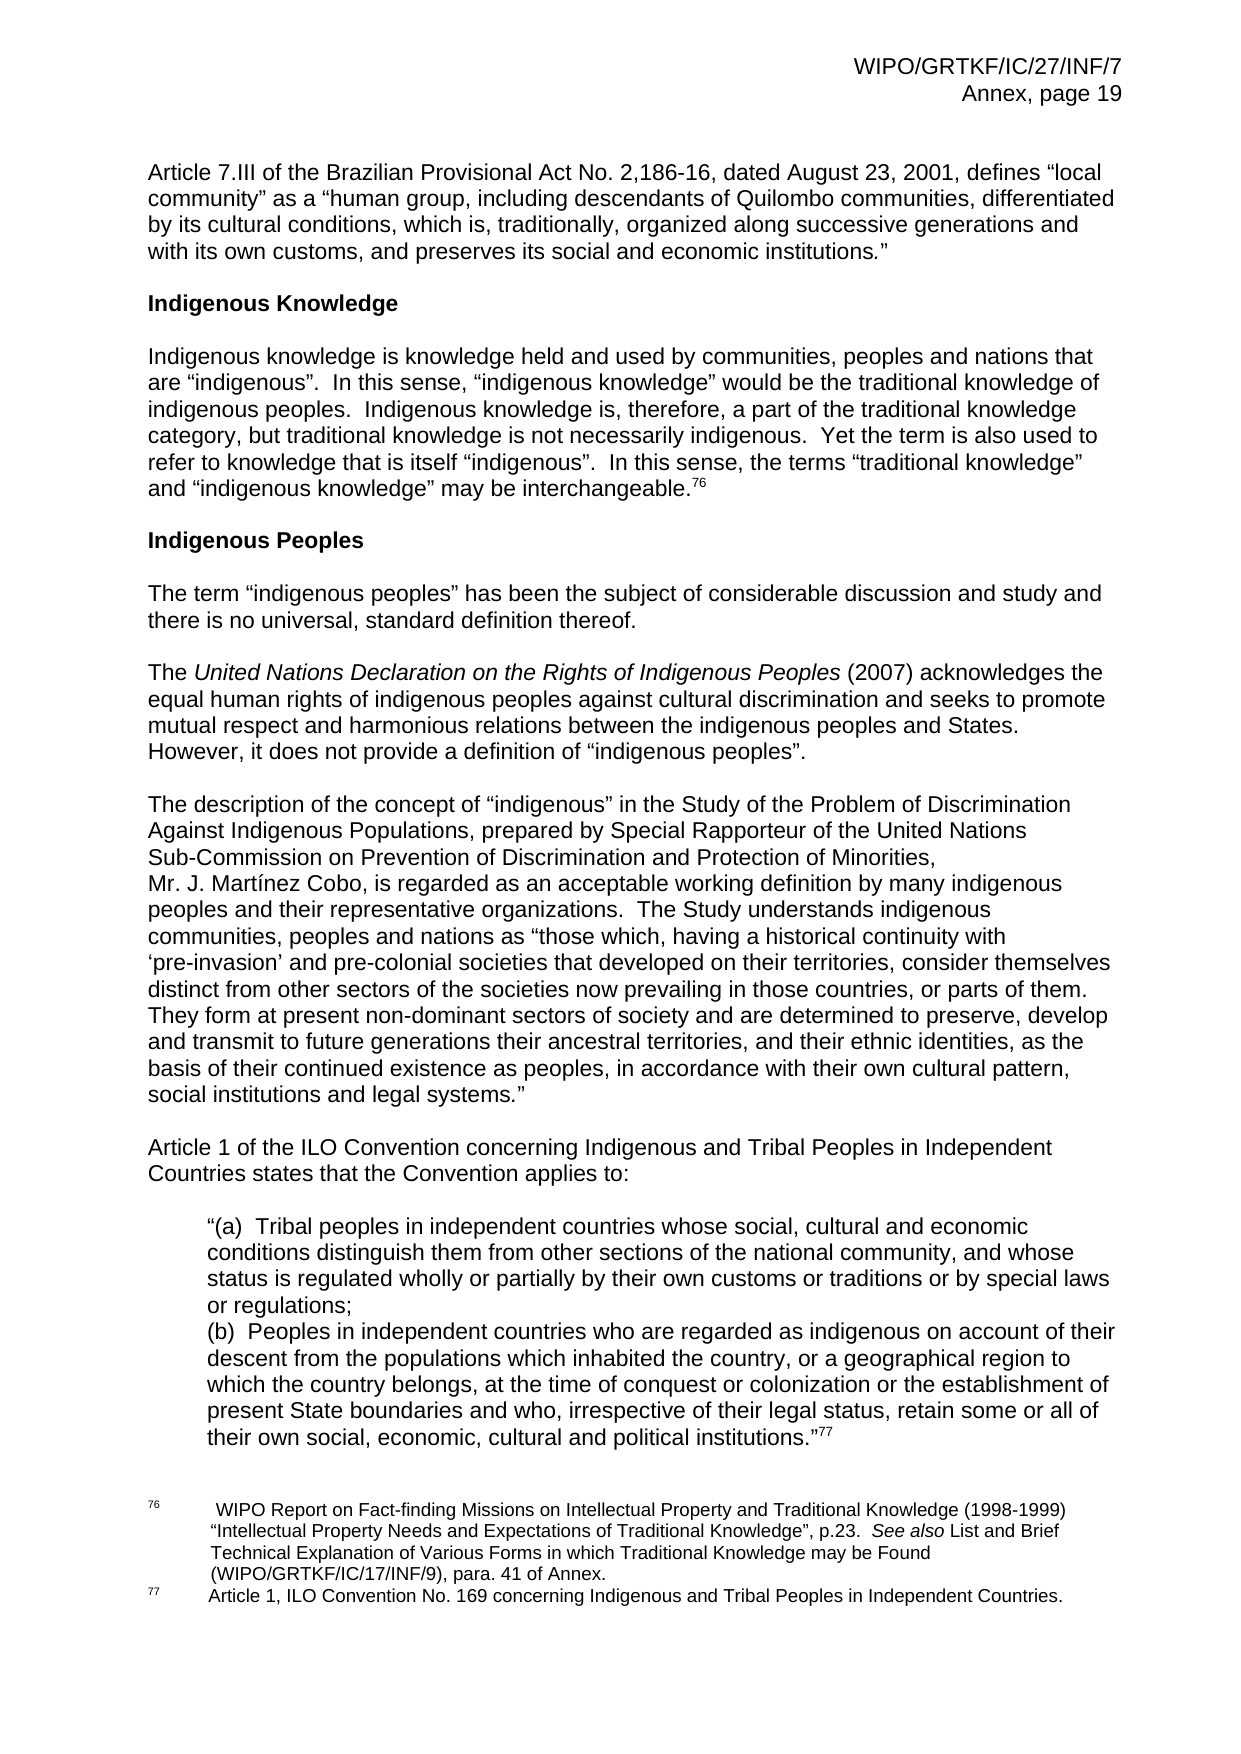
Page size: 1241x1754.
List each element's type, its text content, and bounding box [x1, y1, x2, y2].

text Indigenous Peoples [148, 527, 1122, 554]
text The term “indigenous peoples” has been the subject of considerable discussion and study and there is no universal, standard definition thereof. [148, 580, 1122, 633]
text The description of the concept of “indigenous” in the Study of the Problem of Discrimination Against Indigenous Populations, prepared by Special Rapporteur of the United Nations Sub-Commission on Prevention of Discrimination and Protection of Minorities, Mr. J. Martínez Cobo, is regarded as an acceptable working definition by many indigenous peoples and their representative organizations. The Study understands indigenous communities, peoples and nations as “those which, having a historical continuity with ‘pre-invasion’ and pre-colonial societies that developed on their territories, consider themselves distinct from other sectors of the societies now prevailing in those countries, or parts of them. They form at present non-dominant sectors of society and are determined to preserve, develop and transmit to future generations their ancestral territories, and their ethnic identities, as the basis of their continued existence as peoples, in accordance with their own cultural pattern, social institutions and legal systems.” [148, 791, 1122, 1107]
text (b) Peoples in independent countries who are regarded as indigenous on account of their descent from the populations which inhabited the country, or a geographical region to which the country belongs, at the time of conquest or colonization or the establishment of present State boundaries and who, irrespective of their legal status, retain some or all of their own social, economic, cultural and political institutions.” [207, 1318, 1122, 1450]
text “(a) Tribal peoples in independent countries whose social, cultural and economic conditions distinguish them from other sections of the national community, and whose status is regulated wholly or partially by their own customs or traditions or by special laws or regulations; [207, 1213, 1122, 1318]
text Article 7.III of the Brazilian Provisional Act No. 2,186-16, dated August 23, 2001, defines “local community” as a “human group, including descendants of Quilombo communities, differentiated by its cultural conditions, which is, traditionally, organized along successive generations and with its own customs, and preserves its social and economic institutions.” [148, 158, 1122, 264]
text Indigenous Knowledge [148, 290, 1122, 317]
text The United Nations Declaration on the Rights of Indigenous Peoples (2007) acknowledges the equal human rights of indigenous peoples against cultural discrimination and seeks to promote mutual respect and harmonious relations between the indigenous peoples and States. However, it does not provide a definition of “indigenous peoples”. [148, 659, 1122, 765]
text Article 1 of the ILO Convention concerning Indigenous and Tribal Peoples in Independent Countries states that the Convention applies to: [148, 1134, 1122, 1186]
text Indigenous knowledge is knowledge held and used by communities, peoples and nations that are “indigenous”. In this sense, “indigenous knowledge” would be the traditional knowledge of indigenous peoples. Indigenous knowledge is, therefore, a part of the traditional knowledge category, but traditional knowledge is not necessarily indigenous. Yet the term is also used to refer to knowledge that is itself “indigenous”. In this sense the terms “traditional knowledge” and “indigenous knowledge” may be interchangeable. [148, 343, 1122, 501]
